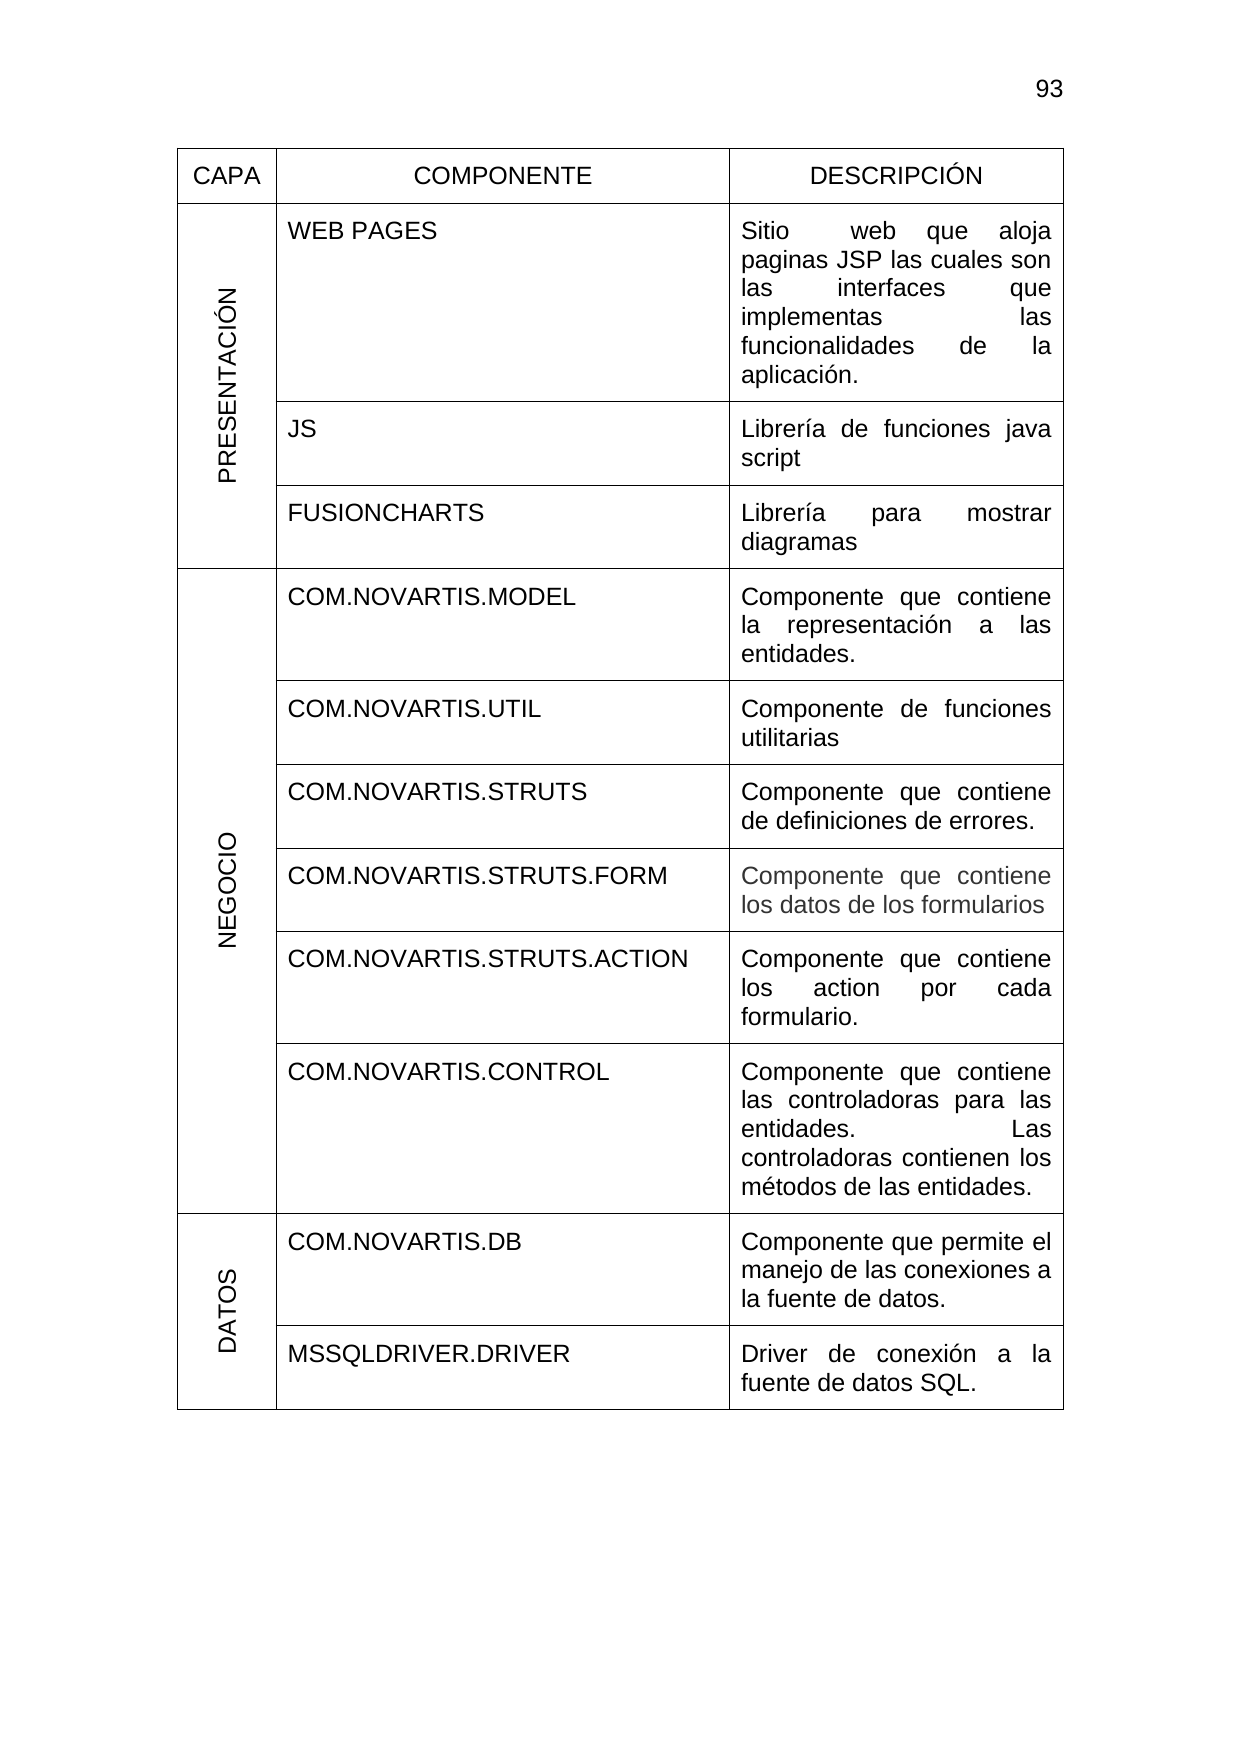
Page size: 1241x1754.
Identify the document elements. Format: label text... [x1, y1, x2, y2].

table_cell Componente que contiene las controladoras para las entidades. Las controladoras contienen los métodos de las entidades. [730, 1044, 1063, 1213]
table_cell NEGOCIO [178, 569, 276, 1213]
table_cell PRESENTACIÓN [178, 204, 276, 568]
table_cell Componente que contiene la representación a las entidades. [730, 569, 1063, 680]
table_cell COM.NOVARTIS.STRUTS.FORM [277, 849, 729, 931]
table_cell Componente que contiene los datos de los formularios [730, 849, 1063, 931]
table_header CAPA [178, 149, 276, 202]
table_cell Librería de funciones java script [730, 402, 1063, 484]
table_cell Componente de funciones utilitarias [730, 681, 1063, 764]
table_cell Componente que contiene los action por cada formulario. [730, 932, 1063, 1043]
table_cell Sitio web que aloja paginas JSP las cuales son las interfaces que implementas las funcionalidades de la aplicación. [730, 204, 1063, 401]
table_cell Librería para mostrar diagramas [730, 486, 1063, 568]
table_header DESCRIPCIÓN [730, 149, 1063, 202]
table_cell COM.NOVARTIS.CONTROL [277, 1044, 729, 1213]
table_cell DATOS [178, 1214, 276, 1409]
table_cell JS [277, 402, 729, 484]
table_cell MSSQLDRIVER.DRIVER [277, 1326, 729, 1409]
table_cell Componente que permite el manejo de las conexiones a la fuente de datos. [730, 1214, 1063, 1325]
table_cell COM.NOVARTIS.STRUTS.ACTION [277, 932, 729, 1043]
table_cell Componente que contiene de definiciones de errores. [730, 765, 1063, 847]
table_cell FUSIONCHARTS [277, 486, 729, 568]
table_cell Driver de conexión a la fuente de datos SQL. [730, 1326, 1063, 1409]
table_cell COM.NOVARTIS.UTIL [277, 681, 729, 764]
table_cell WEB PAGES [277, 204, 729, 401]
table_cell COM.NOVARTIS.DB [277, 1214, 729, 1325]
table_header COMPONENTE [277, 149, 729, 202]
table_cell COM.NOVARTIS.STRUTS [277, 765, 729, 847]
table_cell COM.NOVARTIS.MODEL [277, 569, 729, 680]
